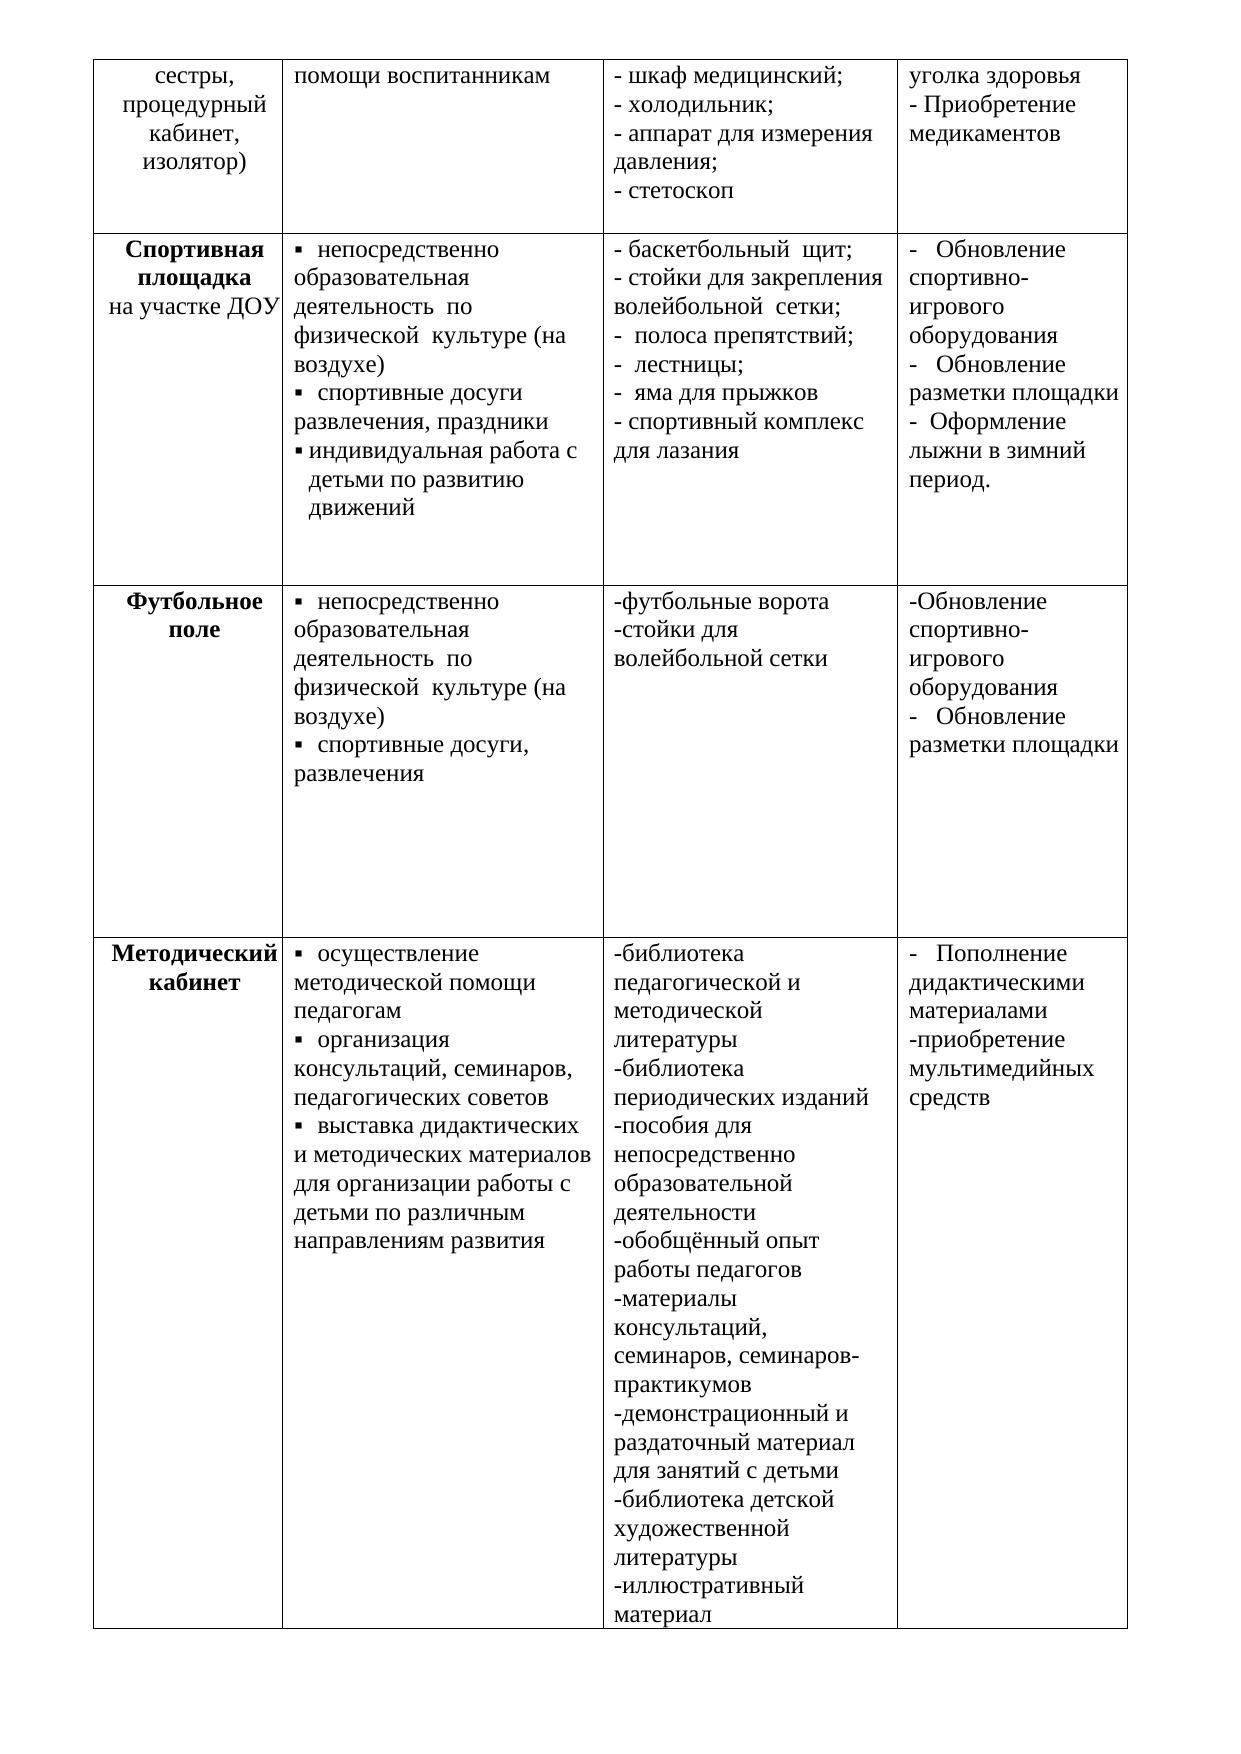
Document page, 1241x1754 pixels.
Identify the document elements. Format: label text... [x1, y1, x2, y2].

table_cell - баскетбольный щит; - стойки для закрепления волейбольной сетки; - полоса препятствий; - лестницы; - яма для прыжков - спортивный комплекс для лазания [604, 234, 897, 585]
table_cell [283, 60, 603, 233]
table_cell - Обновление спортивно-игрового оборудования - Обновление разметки площадки - Оформление лыжни в зимний период. [898, 234, 1127, 585]
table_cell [604, 938, 897, 1628]
table_cell непосредственно образовательная деятельность по физической культуре (на воздухе) спортивные досуги развлечения, праздники индивидуальная работа с детьми по развитию движений [283, 234, 603, 585]
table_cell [604, 60, 897, 233]
table_cell непосредственно образовательная деятельность по физической культуре (на воздухе) спортивные досуги, развлечения [283, 586, 603, 937]
table_cell Спортивная площадка на участке ДОУ [94, 234, 282, 585]
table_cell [94, 60, 282, 233]
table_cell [283, 938, 603, 1628]
table_cell Футбольное поле [94, 586, 282, 937]
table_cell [94, 938, 282, 1628]
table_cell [898, 938, 1127, 1628]
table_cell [898, 60, 1127, 233]
table_cell -Обновление спортивно-игрового оборудования - Обновление разметки площадки [898, 586, 1127, 937]
table_cell -футбольные ворота -стойки для волейбольной сетки [604, 586, 897, 937]
